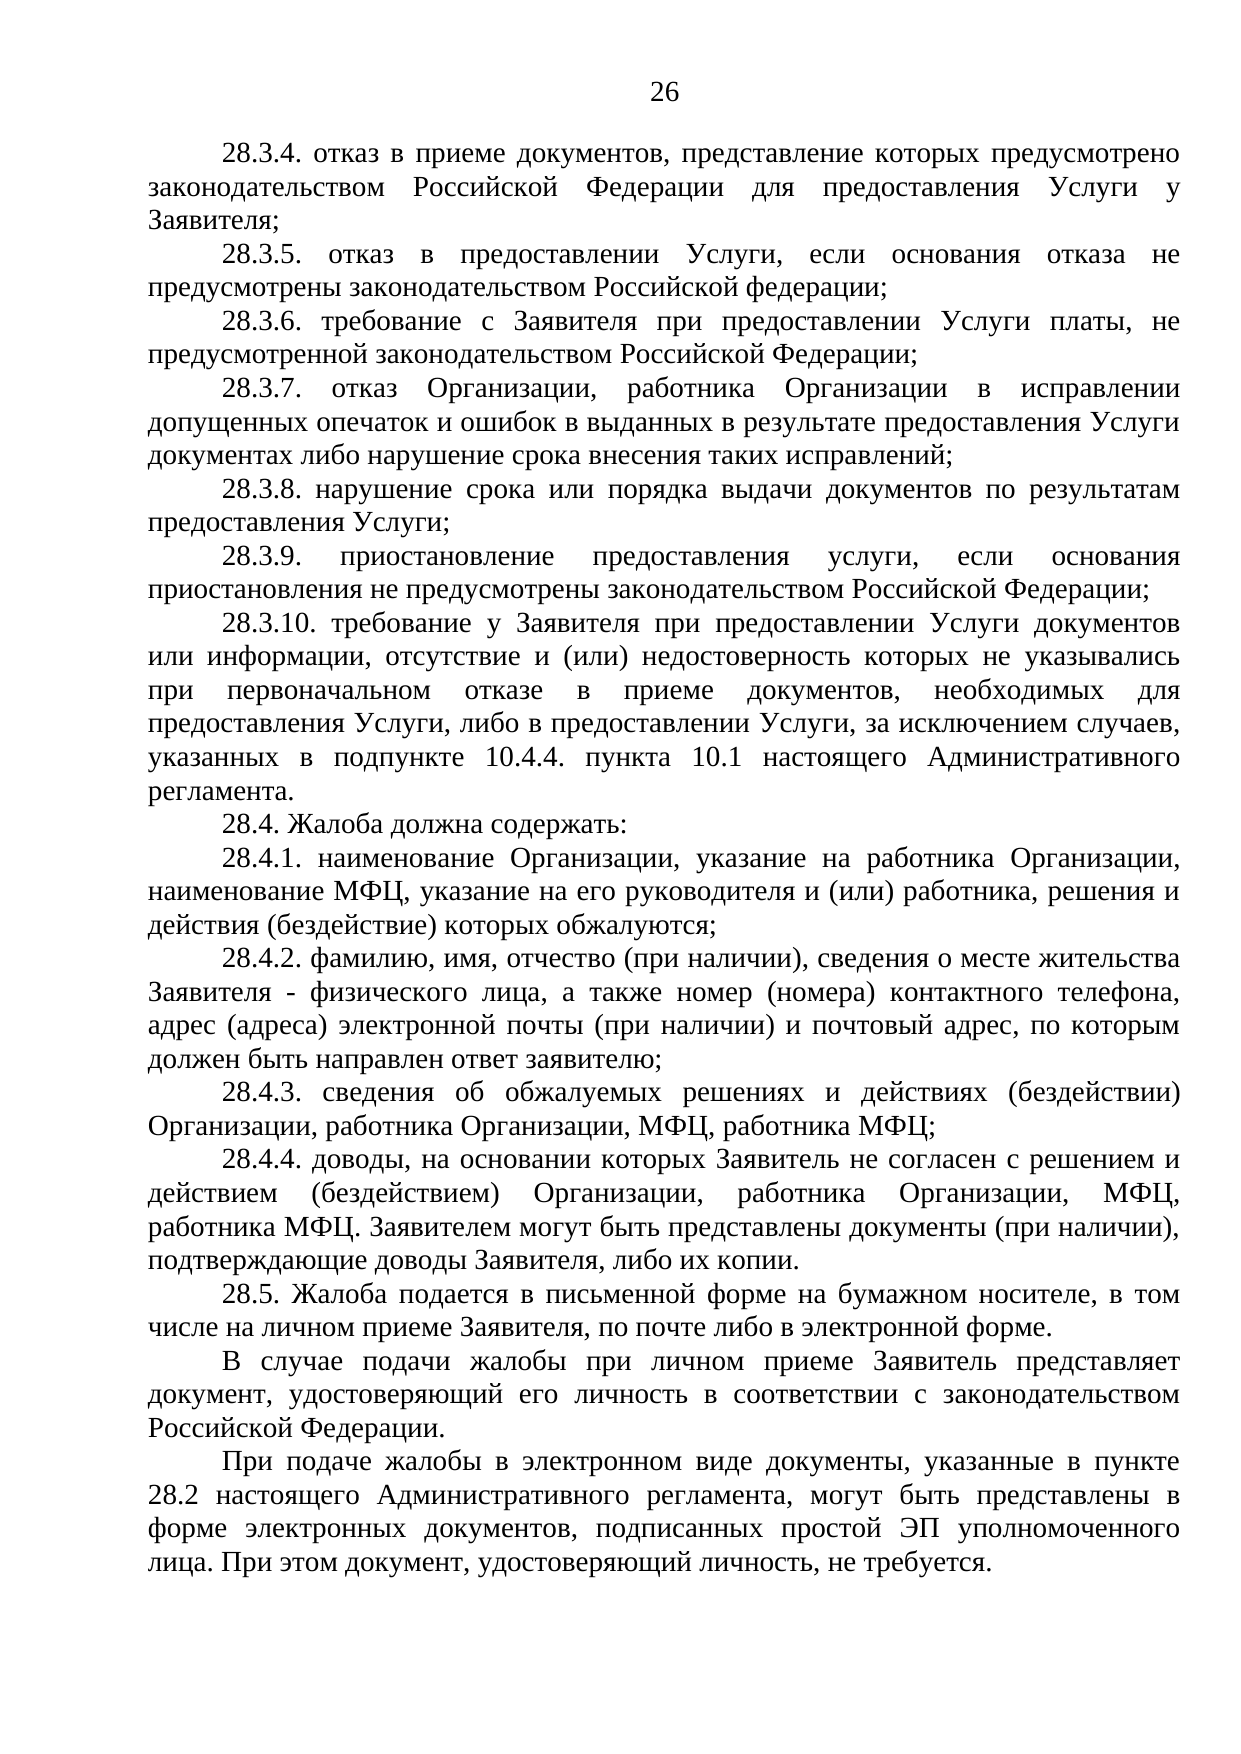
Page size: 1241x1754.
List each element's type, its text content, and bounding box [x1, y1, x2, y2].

text 28.4.3. сведения об обжалуемых решениях и действиях (бездействии) Организации, работника Организации, МФЦ, работника МФЦ; [148, 1074, 1181, 1142]
text 28.3.5. отказ в предоставлении Услуги, если основания отказа не предусмотрены законодательством Российской федерации; [148, 236, 1181, 303]
text 28.3.6. требование с Заявителя при предоставлении Услуги платы, не предусмотренной законодательством Российской Федерации; [148, 303, 1181, 370]
text 28.4. Жалоба должна содержать: [148, 806, 1181, 840]
text 28.3.8. нарушение срока или порядка выдачи документов по результатам предоставления Услуги; [148, 471, 1181, 538]
text 28.3.9. приостановление предоставления услуги, если основания приостановления не предусмотрены законодательством Российской Федерации; [148, 538, 1181, 605]
text 28.3.4. отказ в приеме документов, представление которых предусмотрено законодательством Российской Федерации для предоставления Услуги у Заявителя; [148, 135, 1181, 236]
text 28.3.10. требование у Заявителя при предоставлении Услуги документов или информации, отсутствие и (или) недостоверность которых не указывались при первоначальном отказе в приеме документов, необходимых для предоставления Услуги, либо в предоставлении Услуги, за исключением случаев, указанных в подпункте 10.4.4. пункта 10.1 настоящего Административного регламента. [148, 605, 1181, 806]
text 28.4.2. фамилию, имя, отчество (при наличии), сведения о месте жительства Заявителя - физического лица, а также номер (номера) контактного телефона, адрес (адреса) электронной почты (при наличии) и почтовый адрес, по которым должен быть направлен ответ заявителю; [148, 940, 1181, 1074]
text 28.5. Жалоба подается в письменной форме на бумажном носителе, в том числе на личном приеме Заявителя, по почте либо в электронной форме. [148, 1276, 1181, 1343]
text 28.4.4. доводы, на основании которых Заявитель не согласен с решением и действием (бездействием) Организации, работника Организации, МФЦ, работника МФЦ. Заявителем могут быть представлены документы (при наличии), подтверждающие доводы Заявителя, либо их копии. [148, 1142, 1181, 1276]
text 28.4.1. наименование Организации, указание на работника Организации, наименование МФЦ, указание на его руководителя и (или) работника, решения и действия (бездействие) которых обжалуются; [148, 840, 1181, 940]
text 28.3.7. отказ Организации, работника Организации в исправлении допущенных опечаток и ошибок в выданных в результате предоставления Услуги документах либо нарушение срока внесения таких исправлений; [148, 370, 1181, 471]
text В случае подачи жалобы при личном приеме Заявитель представляет документ, удостоверяющий его личность в соответствии с законодательством Российской Федерации. [148, 1343, 1181, 1443]
text При подаче жалобы в электронном виде документы, указанные в пункте 28.2 настоящего Административного регламента, могут быть представлены в форме электронных документов, подписанных простой ЭП уполномоченного лица. При этом документ, удостоверяющий личность, не требуется. [148, 1443, 1181, 1578]
